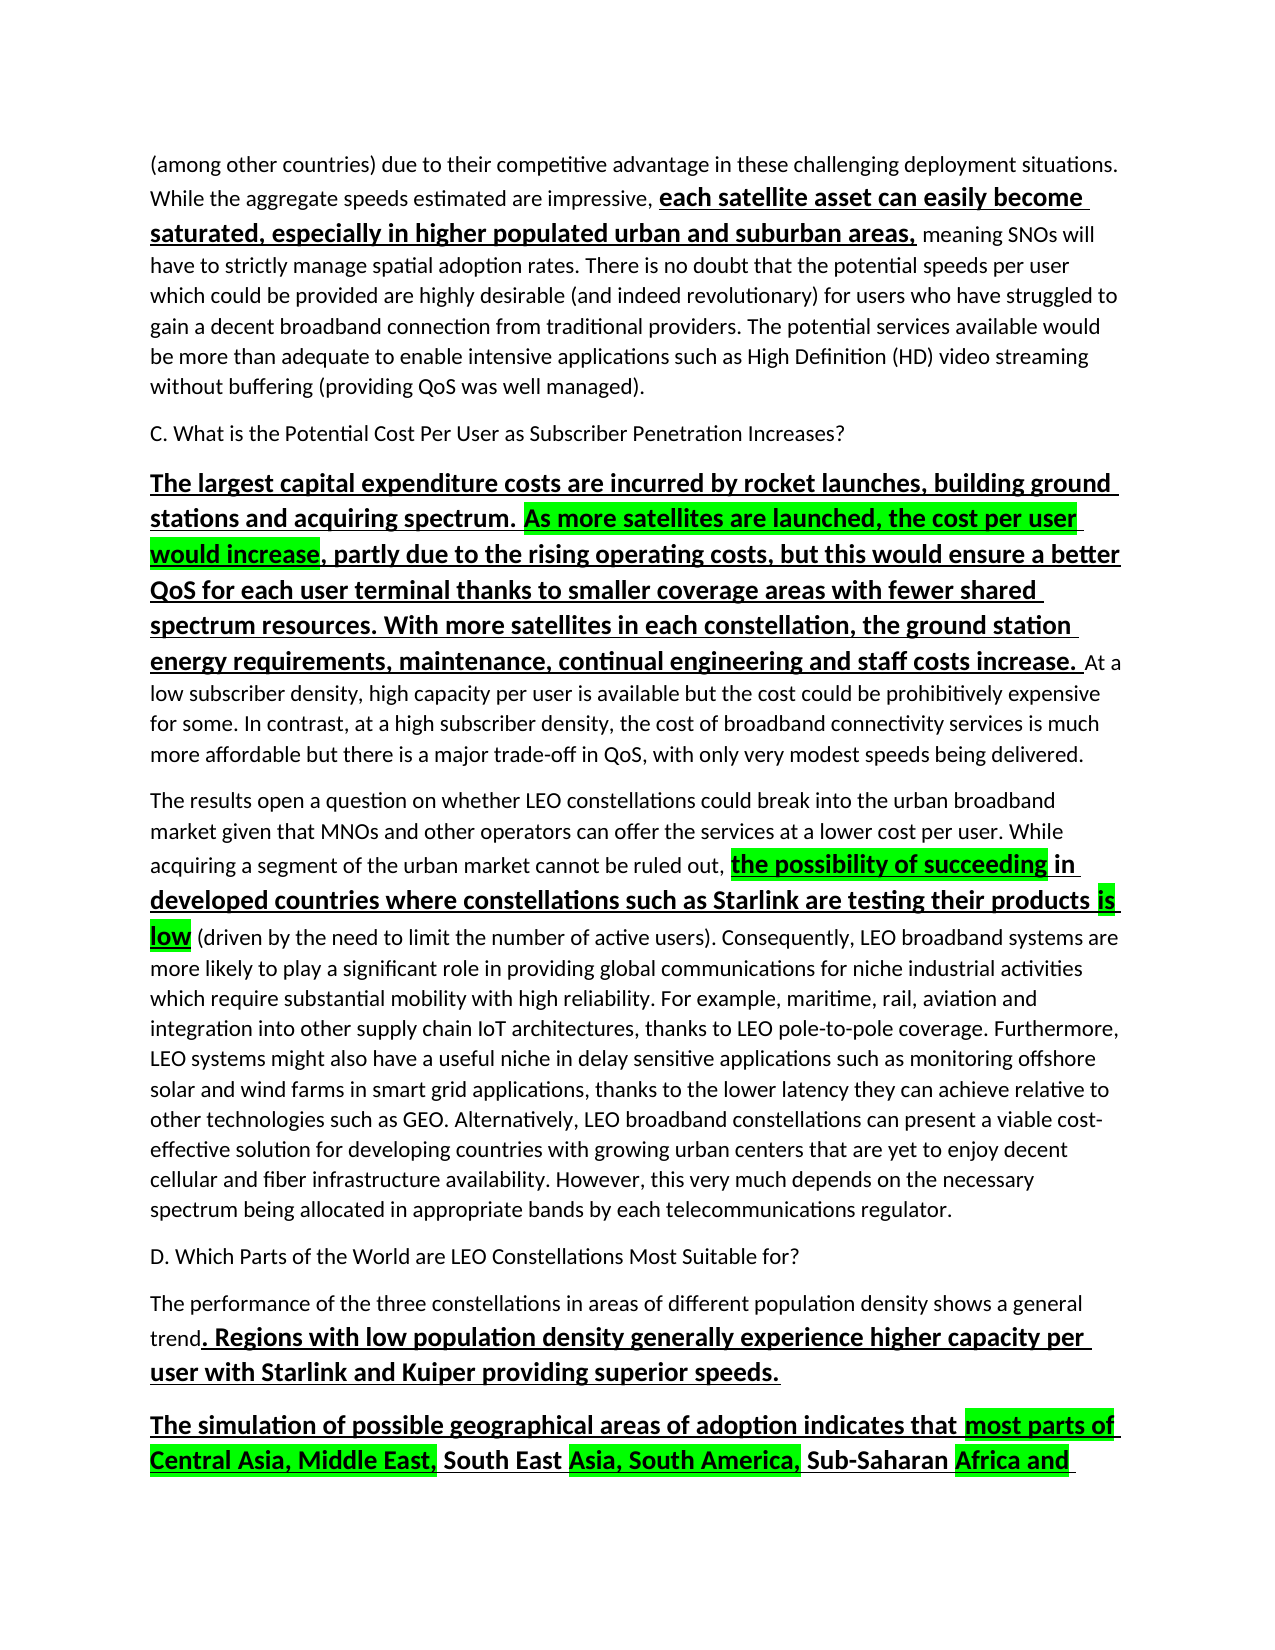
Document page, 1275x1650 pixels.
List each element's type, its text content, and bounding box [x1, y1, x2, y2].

text C. What is the Potential Cost Per User as Subscriber Penetration Increases? [150, 419, 1125, 447]
text The performance of the three constellations in areas of different population density shows a general trend. Regions with low population density generally experience higher capacity per user with Starlink and Kuiper providing superior speeds. [150, 1289, 1125, 1389]
text The results open a question on whether LEO constellations could break into the urban broadband market given that MNOs and other operators can offer the services at a lower cost per user. While acquiring a segment of the urban market cannot be ruled out, the possibility of succeeding in developed countries where constellations such as Starlink are testing their products is low (driven by the need to limit the number of active users). Consequently, LEO broadband systems are more likely to play a significant role in providing global communications for niche industrial activities which require substantial mobility with high reliability. For example, maritime, rail, aviation and integration into other supply chain IoT architectures, thanks to LEO pole-to-pole coverage. Furthermore, LEO systems might also have a useful niche in delay sensitive applications such as monitoring offshore solar and wind farms in smart grid applications, thanks to the lower latency they can achieve relative to other technologies such as GEO. Alternatively, LEO broadband constellations can present a viable cost-effective solution for developing countries with growing urban centers that are yet to enjoy decent cellular and fiber infrastructure availability. However, this very much depends on the necessary spectrum being allocated in appropriate bands by each telecommunications regulator. [150, 787, 1125, 1224]
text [150, 1408, 1125, 1477]
text D. Which Parts of the World are LEO Constellations Most Suitable for? [150, 1242, 1125, 1271]
text The largest capital expenditure costs are incurred by rocket launches, building ground stations and acquiring spectrum. As more satellites are launched, the cost per user would increase, partly due to the rising operating costs, but this would ensure a better QoS for each user terminal thanks to smaller coverage areas with fewer shared spectrum resources. With more satellites in each constellation, the ground station energy requirements, maintenance, continual engineering and staff costs increase. At a low subscriber density, high capacity per user is available but the cost could be prohibitively expensive for some. In contrast, at a high subscriber density, the cost of broadband connectivity services is much more affordable but there is a major trade-off in QoS, with only very modest speeds being delivered. [150, 466, 1125, 768]
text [150, 150, 1125, 400]
